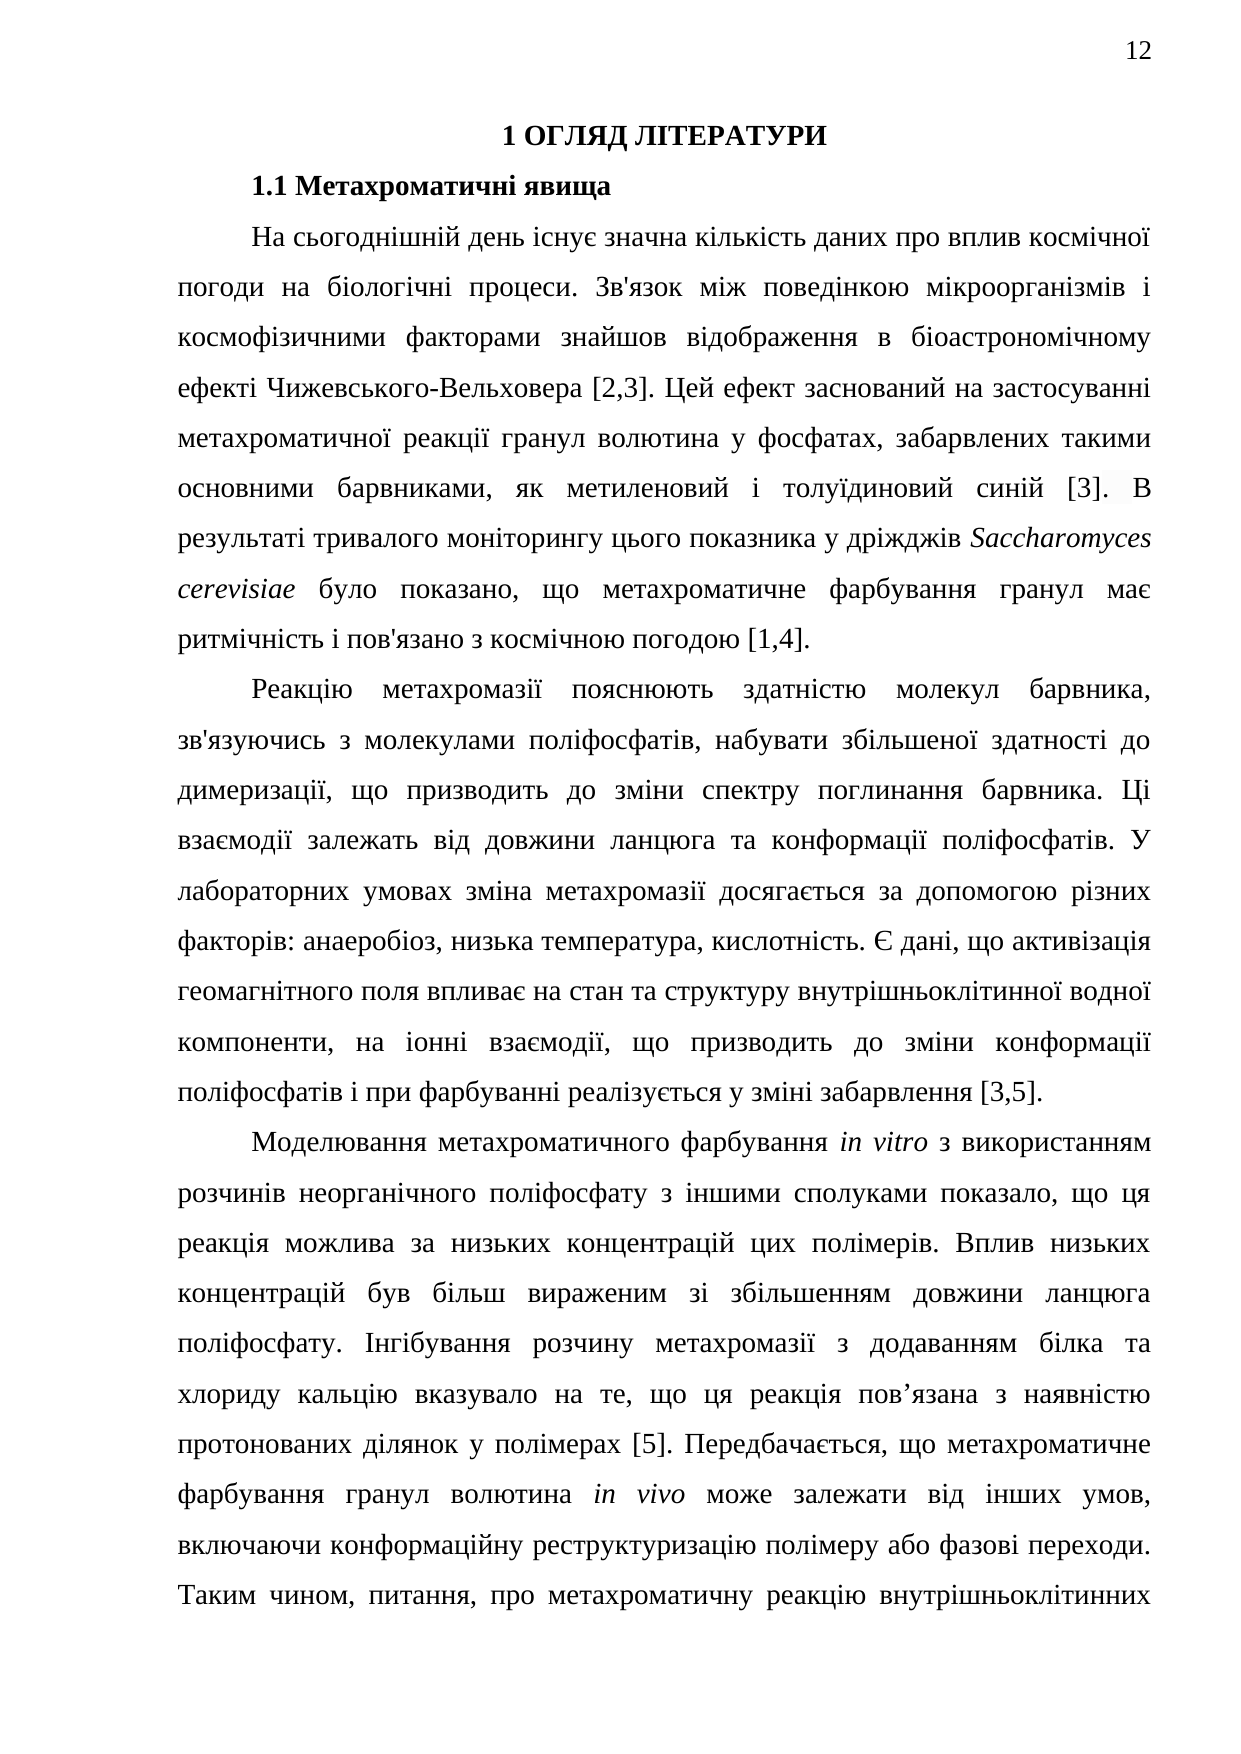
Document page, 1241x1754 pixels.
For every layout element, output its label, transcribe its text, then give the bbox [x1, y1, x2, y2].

text 1 ОГЛЯД ЛІТЕРАТУРИ [177, 118, 1152, 152]
subtitle 1.1 Метахроматичні явища [177, 168, 1152, 202]
text На сьогоднішній день існує значна кількість даних про вплив космічної погоди на біологічні процеси. Зв'язок між поведінкою мікроорганізмів і космофізичними факторами знайшов відображення в біоастрономічному ефекті Чижевського-Вельховера [2,3]. Цей ефект заснований на застосуванні метахроматичної реакції гранул волютина у фосфатах, забарвлених такими основними барвниками, як метиленовий і толуїдиновий синій [3]. В результаті тривалого моніторингу цього показника у дріжджів Saccharomyces cerevisiae було показано, що метахроматичне фарбування гранул має ритмічність і пов'язано з космічною погодою [1,4]. [177, 219, 1152, 655]
text Реакцію метахромазії пояснюють здатністю молекул барвника, зв'язуючись з молекулами поліфосфатів, набувати збільшеної здатності до димеризації, що призводить до зміни спектру поглинання барвника. Ці взаємодії залежать від довжини ланцюга та конформації поліфосфатів. У лабораторних умовах зміна метахромазії досягається за допомогою різних факторів: анаеробіоз, низька температура, кислотність. Є дані, що активізація геомагнітного поля впливає на стан та структуру внутрішньоклітинної водної компоненти, на іонні взаємодії, що призводить до зміни конформації поліфосфатів і при фарбуванні реалізується у зміні забарвлення [3,5]. [177, 672, 1152, 1108]
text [177, 1124, 1152, 1611]
